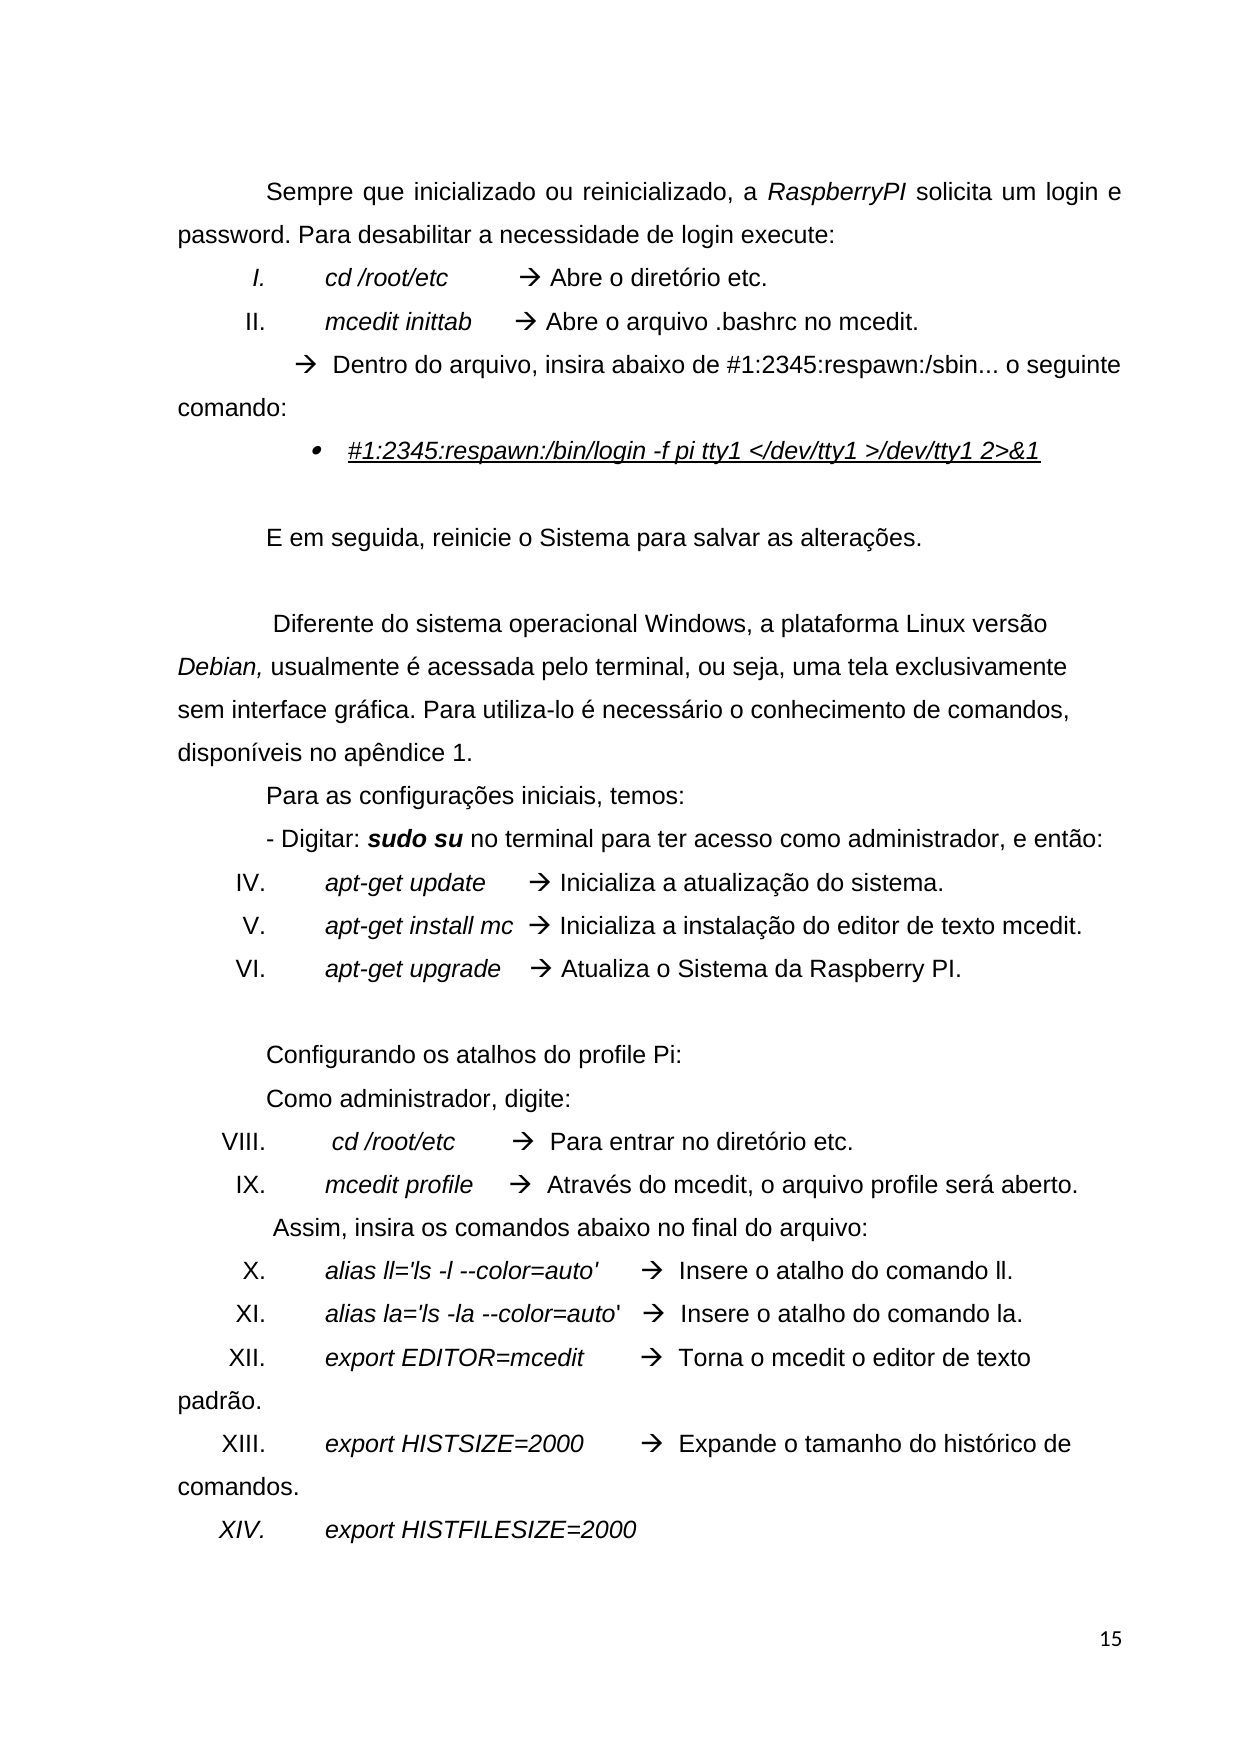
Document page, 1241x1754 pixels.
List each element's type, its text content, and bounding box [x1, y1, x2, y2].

list cd /root/etc Abre o diretório etc. [177, 263, 1122, 292]
text Como administrador, digite: [177, 1083, 1122, 1112]
list mcedit profile Através do mcedit, o arquivo profile será aberto. [177, 1170, 1122, 1199]
list export HISTFILESIZE=2000 [177, 1515, 1122, 1544]
list export EDITOR=mcedit Torna o mcedit o editor de texto padrão. [177, 1343, 1122, 1415]
text Para as configurações iniciais, temos: [177, 781, 1122, 810]
list #1:2345:respawn:/bin/login -f pi tty1 </dev/tty1 >/dev/tty1 2>&1 [310, 436, 1122, 465]
list apt-get install mc Inicializa a instalação do editor de texto mcedit. [177, 911, 1122, 940]
list apt-get update Inicializa a atualização do sistema. [177, 868, 1122, 896]
list export HISTSIZE=2000 Expande o tamanho do histórico de comandos. [177, 1429, 1122, 1501]
text Assim, insira os comandos abaixo no final do arquivo: [177, 1213, 1122, 1242]
list cd /root/etc Para entrar no diretório etc. [177, 1127, 1122, 1156]
text - Digitar: sudo su no terminal para ter acesso como administrador, e então: [177, 824, 1122, 853]
text Sempre que inicializado ou reinicializado, a RaspberryPI solicita um login e password. Para desabilitar a necessidade de login execute: [177, 177, 1122, 249]
list mcedit inittab Abre o arquivo .bashrc no mcedit. [177, 307, 1122, 336]
list apt-get upgrade Atualiza o Sistema da Raspberry PI. [177, 954, 1122, 983]
list alias ll='ls -l --color=auto' Insere o atalho do comando ll. [177, 1256, 1122, 1285]
text Configurando os atalhos do profile Pi: [177, 1040, 1122, 1069]
list alias la='ls -la --color=auto' Insere o atalho do comando la. [177, 1299, 1122, 1328]
text Diferente do sistema operacional Windows, a plataforma Linux versão Debian, usualmente é acessada pelo terminal, ou seja, uma tela exclusivamente sem interface gráfica. Para utiliza-lo é necessário o conhecimento de comandos, disponíveis no apêndice 1. [177, 609, 1122, 767]
text E em seguida, reinicie o Sistema para salvar as alterações. [177, 523, 1122, 551]
text Dentro do arquivo, insira abaixo de #1:2345:respawn:/sbin... o seguinte comando: [177, 350, 1122, 422]
